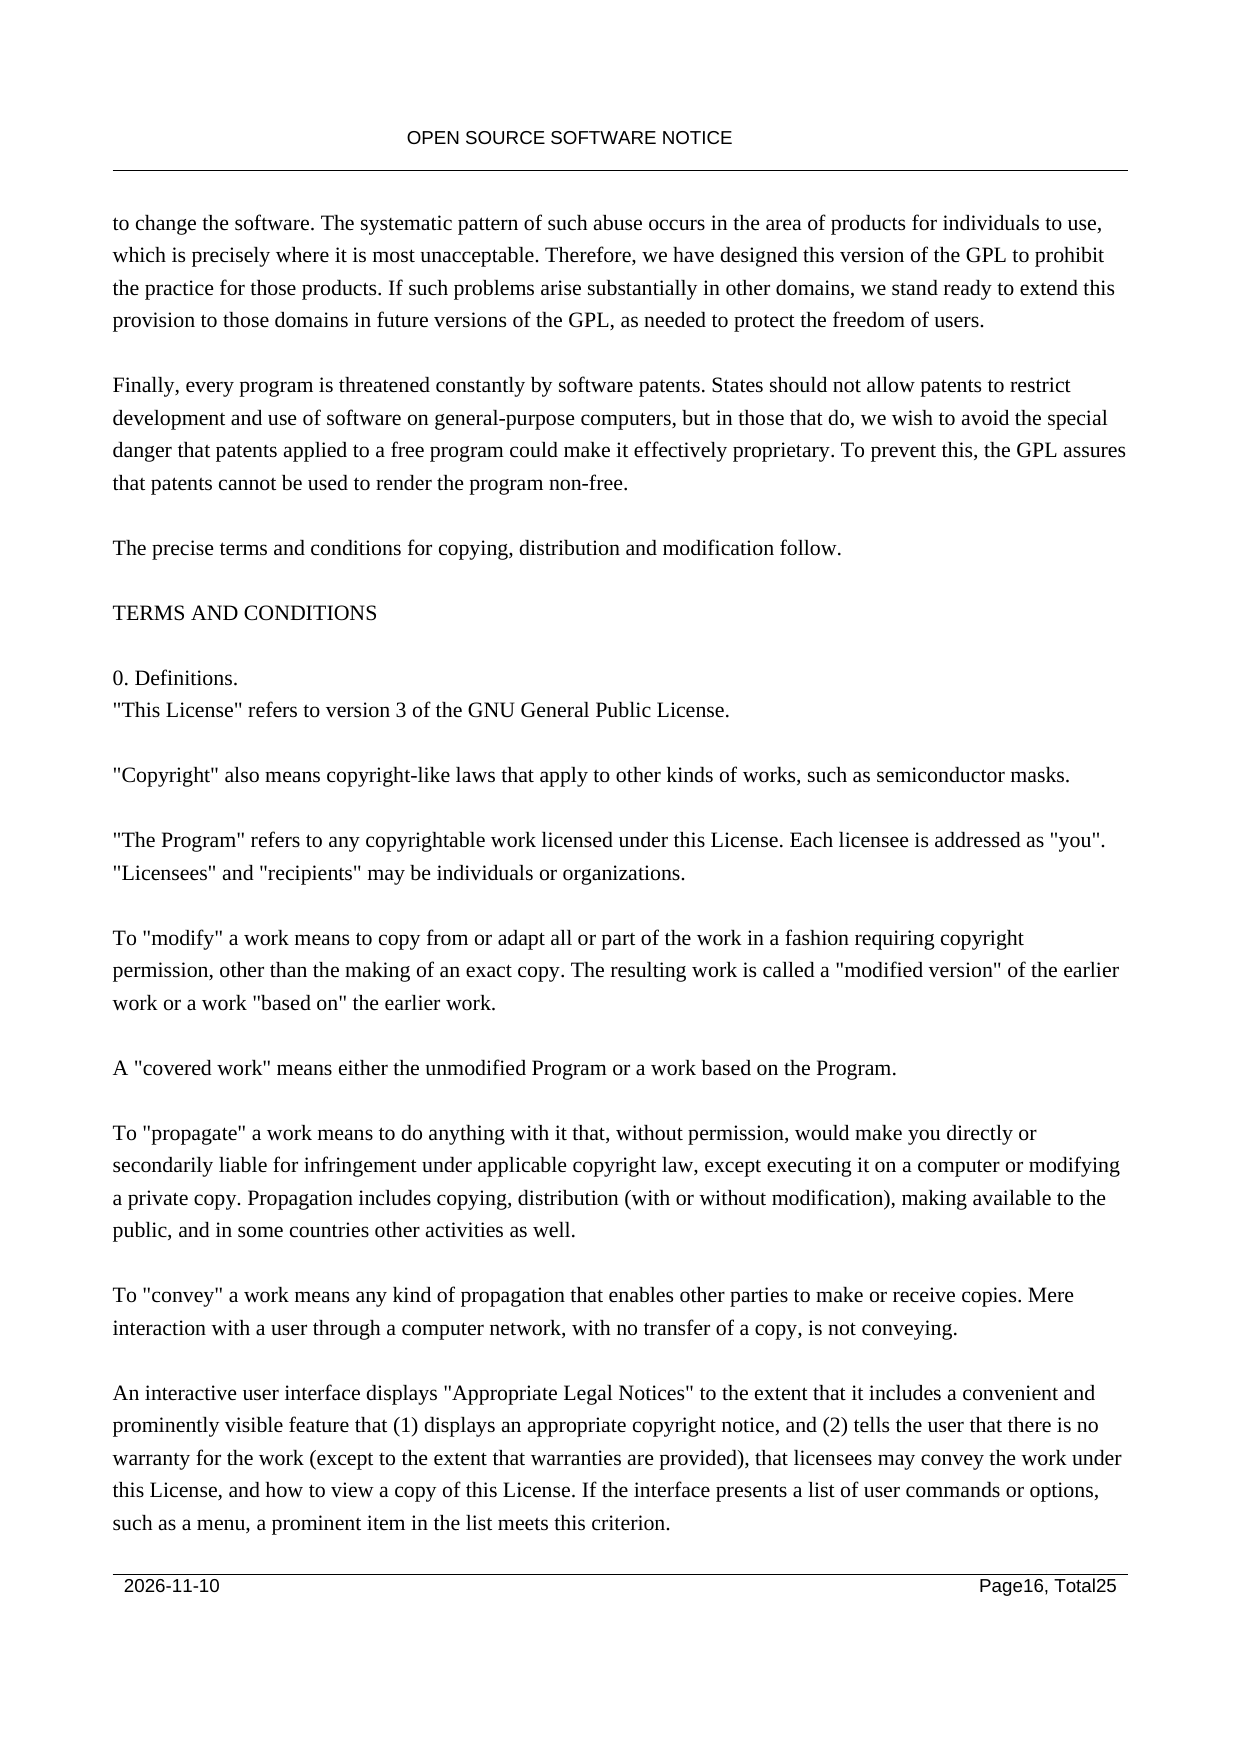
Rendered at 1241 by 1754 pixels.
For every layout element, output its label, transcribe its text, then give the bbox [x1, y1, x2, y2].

text An interactive user interface displays "Appropriate Legal Notices" to the extent that it includes a convenient and prominently visible feature that (1) displays an appropriate copyright notice, and (2) tells the user that there is no warranty for the work (except to the extent that warranties are provided), that licensees may convey the work under this License, and how to view a copy of this License. If the interface presents a list of user commands or options, such as a menu, a prominent item in the list meets this criterion. [112, 1376, 1128, 1539]
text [112, 206, 1128, 336]
text Finally, every program is threatened constantly by software patents. States should not allow patents to restrict development and use of software on general-purpose computers, but in those that do, we wish to avoid the special danger that patents applied to a free program could make it effectively proprietary. To prevent this, the GPL assures that patents cannot be used to render the program non-free. [112, 369, 1128, 499]
text To "modify" a work means to copy from or adapt all or part of the work in a fashion requiring copyright permission, other than the making of an exact copy. The resulting work is called a "modified version" of the earlier work or a work "based on" the earlier work. [112, 921, 1128, 1019]
text "This License" refers to version 3 of the GNU General Public License. [112, 694, 1128, 726]
text A "covered work" means either the unmodified Program or a work based on the Program. [112, 1051, 1128, 1084]
text "The Program" refers to any copyrightable work licensed under this License. Each licensee is addressed as "you". "Licensees" and "recipients" may be individuals or organizations. [112, 824, 1128, 889]
text The precise terms and conditions for copying, distribution and modification follow. [112, 531, 1128, 564]
text TERMS AND CONDITIONS [112, 596, 1128, 629]
text 0. Definitions. [112, 661, 1128, 694]
text "Copyright" also means copyright-like laws that apply to other kinds of works, such as semiconductor masks. [112, 759, 1128, 791]
text To "propagate" a work means to do anything with it that, without permission, would make you directly or secondarily liable for infringement under applicable copyright law, except executing it on a computer or modifying a private copy. Propagation includes copying, distribution (with or without modification), making available to the public, and in some countries other activities as well. [112, 1116, 1128, 1246]
text To "convey" a work means any kind of propagation that enables other parties to make or receive copies. Mere interaction with a user through a computer network, with no transfer of a copy, is not conveying. [112, 1279, 1128, 1344]
